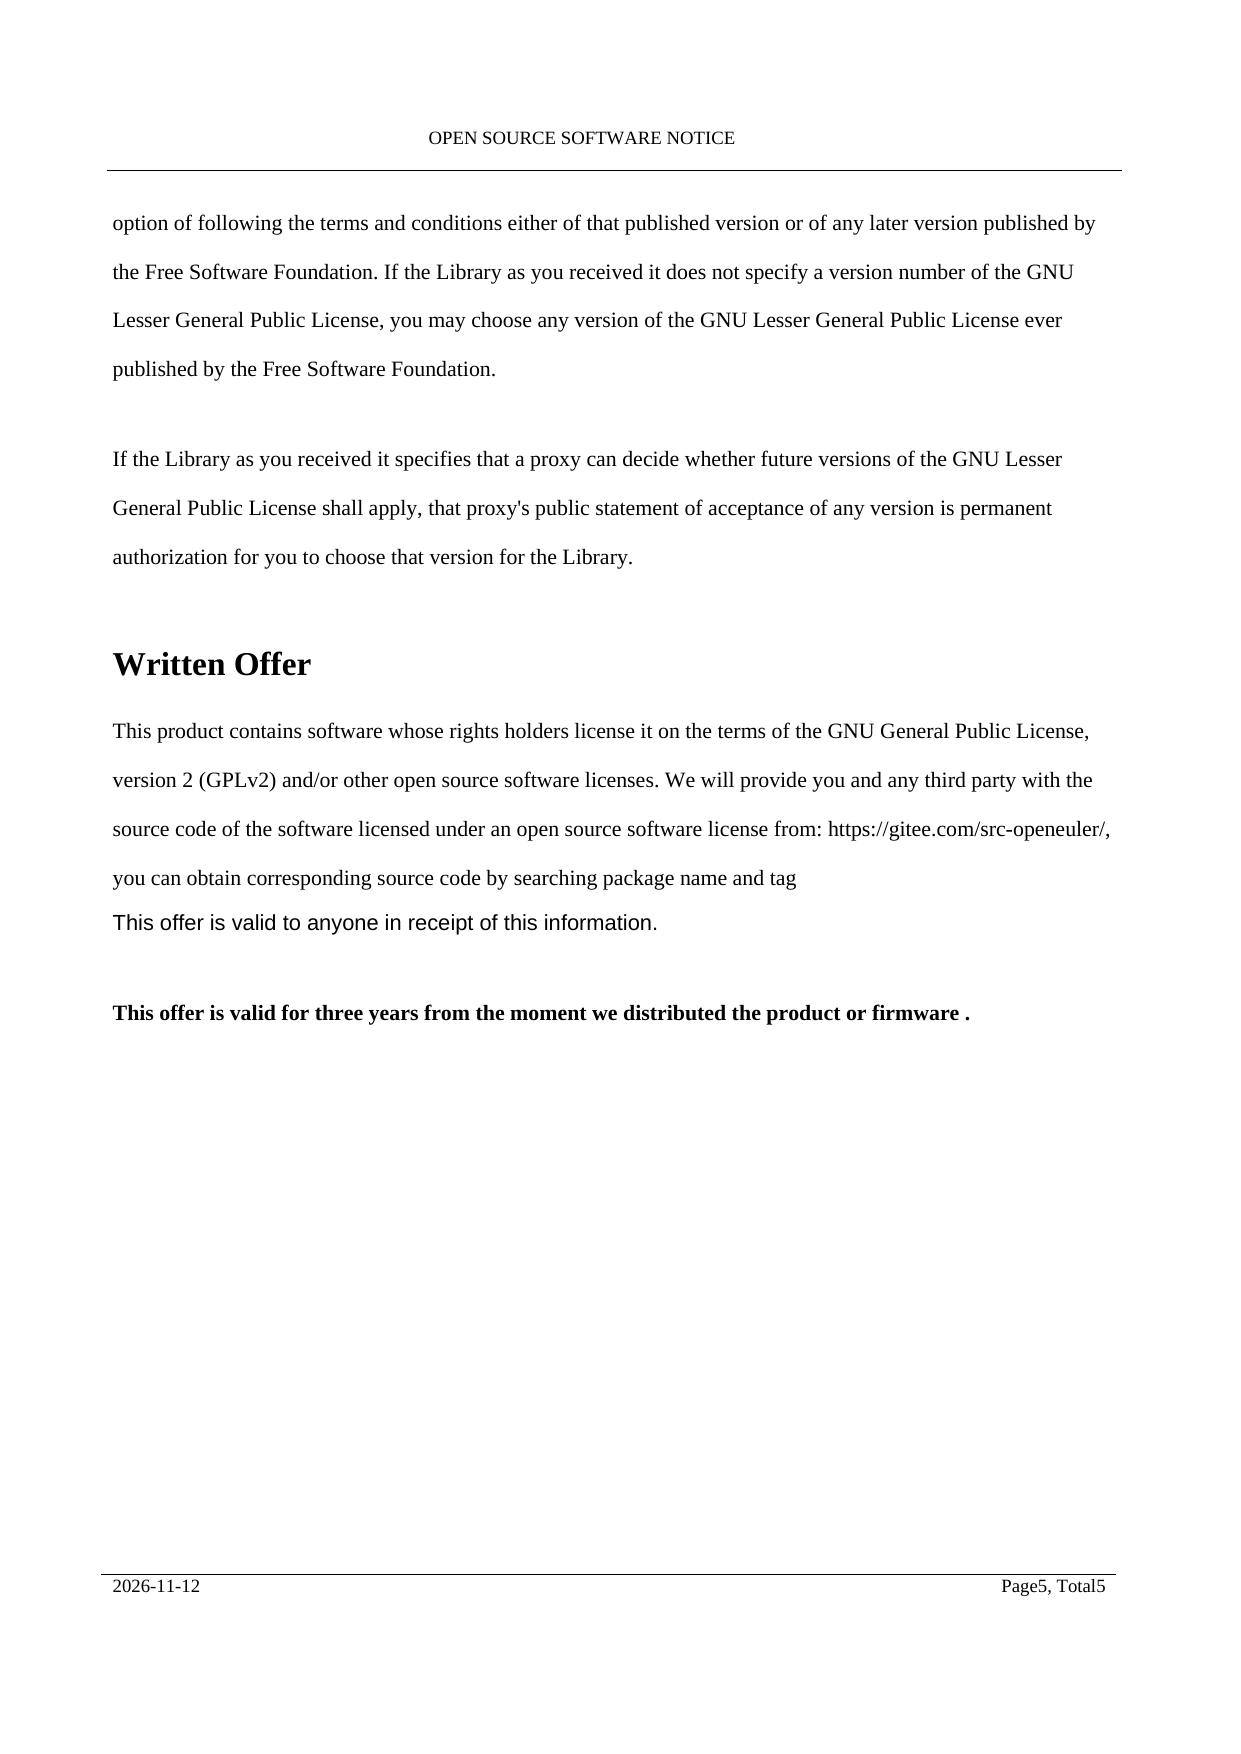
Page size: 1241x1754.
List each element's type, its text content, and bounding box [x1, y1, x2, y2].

text This offer is valid to anyone in receipt of this information. [112, 906, 1128, 938]
text Written Offer [112, 631, 1128, 696]
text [112, 206, 1128, 385]
text This offer is valid for three years from the moment we distributed the product or firmware . [112, 996, 1128, 1029]
text If the Library as you received it specifies that a proxy can decide whether future versions of the GNU Lesser General Public License shall apply, that proxy's public statement of acceptance of any version is permanent authorization for you to choose that version for the Library. [112, 443, 1128, 573]
text This product contains software whose rights holders license it on the terms of the GNU General Public License, version 2 (GPLv2) and/or other open source software licenses. We will provide you and any third party with the source code of the software licensed under an open source software license from: https://gitee.com/src-openeuler/, you can obtain corresponding source code by searching package name and tag [112, 715, 1128, 893]
